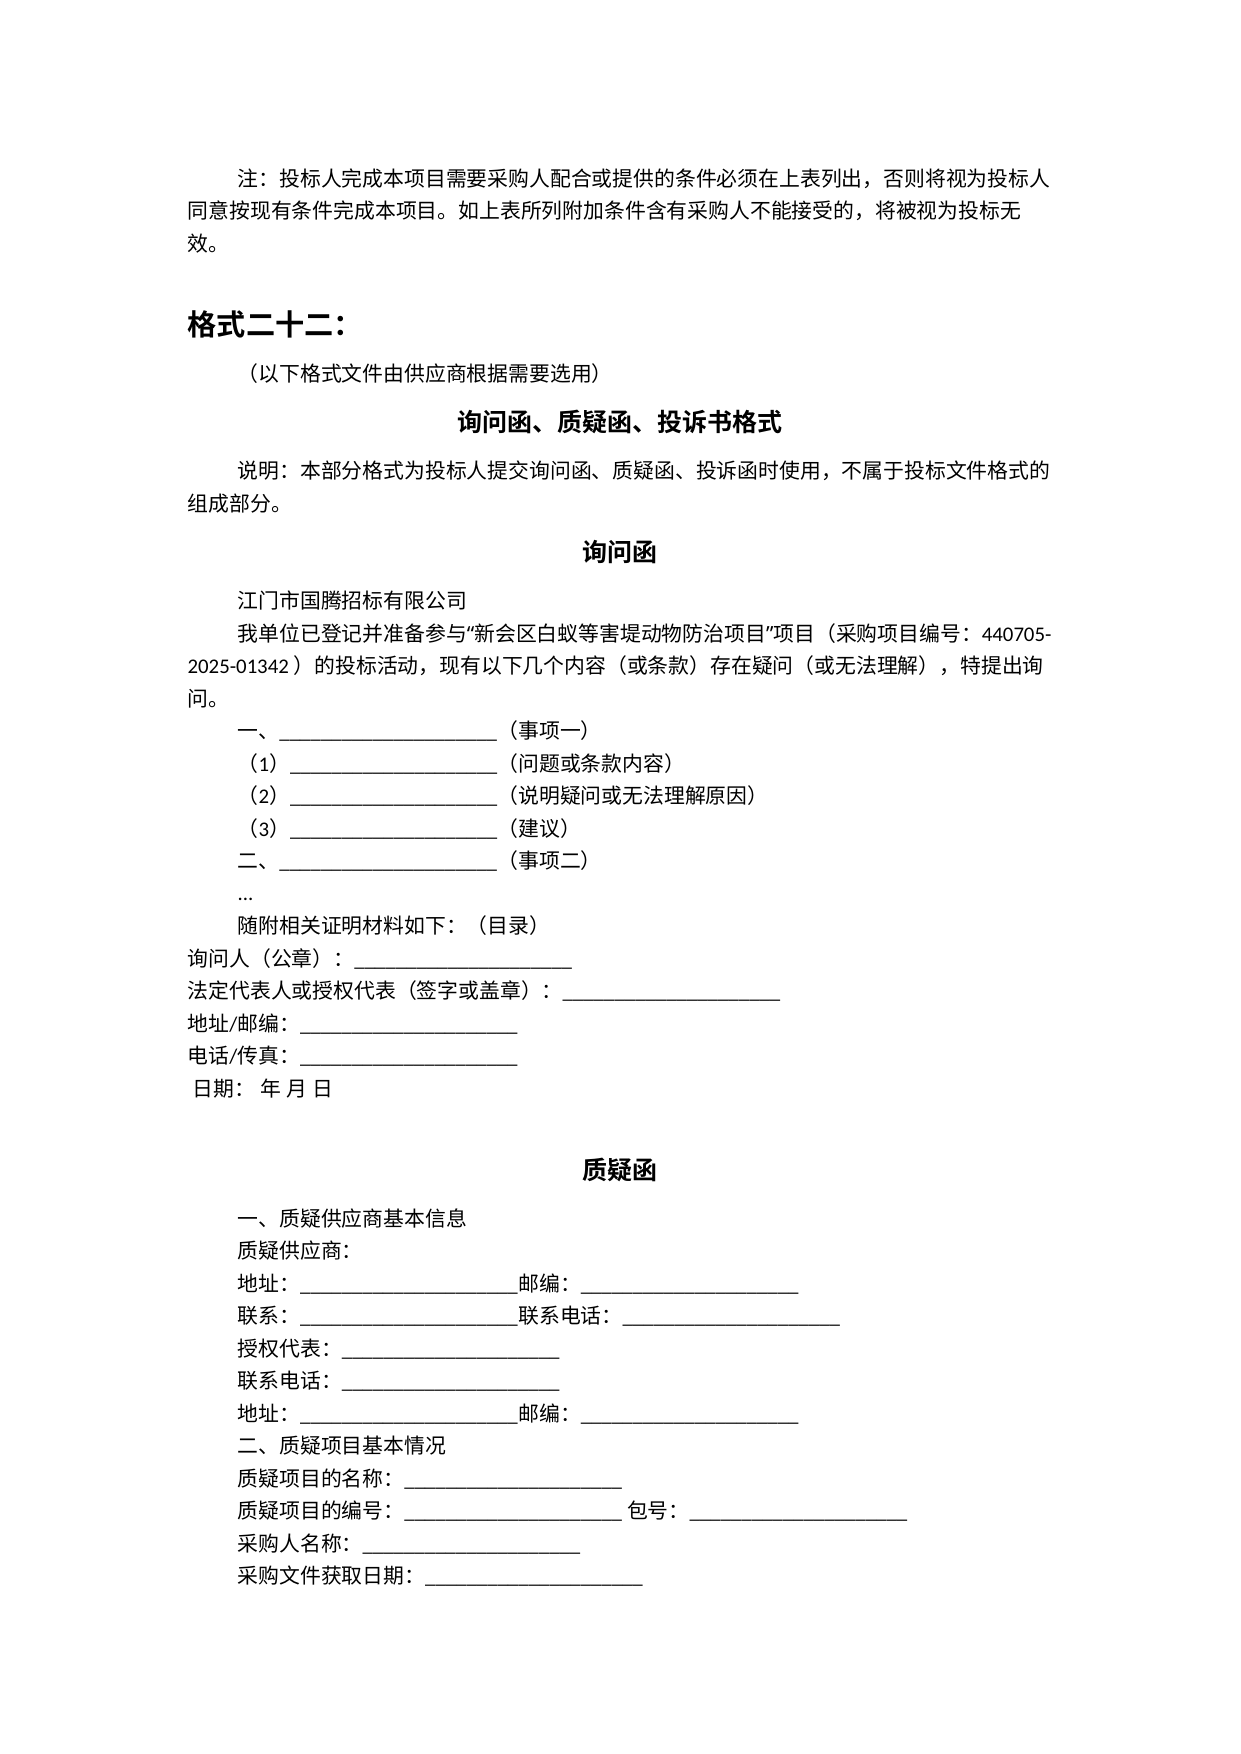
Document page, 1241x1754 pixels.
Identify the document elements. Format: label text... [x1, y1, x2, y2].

text 江门市国腾招标有限公司 [187, 584, 1053, 617]
text 说明：本部分格式为投标人提交询问函、质疑函、投诉函时使用，不属于投标文件格式的组成部分。 [187, 454, 1053, 519]
text 质疑项目的编号：_____________________ 包号：_____________________ [187, 1494, 1053, 1527]
text （以下格式文件由供应商根据需要选用） [187, 357, 1053, 389]
text 联系：_____________________联系电话：_____________________ [187, 1299, 1053, 1332]
text 授权代表：_____________________ [187, 1332, 1053, 1364]
text 二、质疑项目基本情况 [187, 1429, 1053, 1462]
text 质疑项目的名称：_____________________ [187, 1462, 1053, 1494]
text （2）____________________（说明疑问或无法理解原因） [187, 779, 1053, 812]
text 一、_____________________（事项一） [187, 714, 1053, 747]
text ... [187, 877, 1053, 909]
text 电话/传真：_____________________ [187, 1039, 1053, 1072]
text 法定代表人或授权代表（签字或盖章）：_____________________ [187, 974, 1053, 1007]
text （3）____________________（建议） [187, 812, 1053, 844]
text 采购人名称：_____________________ [187, 1527, 1053, 1559]
text （1）____________________（问题或条款内容） [187, 747, 1053, 779]
text 联系电话：_____________________ [187, 1364, 1053, 1397]
text 采购文件获取日期：_____________________ [187, 1559, 1053, 1592]
text 注：投标人完成本项目需要采购人配合或提供的条件必须在上表列出，否则将视为投标人同意按现有条件完成本项目。如上表所列附加条件含有采购人不能接受的，将被视为投标无效。 [187, 162, 1053, 259]
text 我单位已登记并准备参与“新会区白蚁等害堤动物防治项目”项目（采购项目编号：440705-2025-01342 ）的投标活动，现有以下几个内容（或条款）存在疑问（或无法理解），特提出询问。 [187, 617, 1053, 714]
text 随附相关证明材料如下：（目录） [187, 909, 1053, 942]
text 质疑函 [187, 1137, 1053, 1202]
text 地址/邮编：_____________________ [187, 1007, 1053, 1039]
text 日期： 年 月 日 [187, 1072, 1053, 1104]
text 地址：_____________________邮编：_____________________ [187, 1267, 1053, 1299]
text 一、质疑供应商基本信息 [187, 1202, 1053, 1234]
text 询问函、质疑函、投诉书格式 [187, 389, 1053, 454]
text 询问人（公章）：_____________________ [187, 942, 1053, 974]
text 询问函 [187, 519, 1053, 584]
text 质疑供应商： [187, 1234, 1053, 1267]
text 二、_____________________（事项二） [187, 844, 1053, 877]
text 地址：_____________________邮编：_____________________ [187, 1397, 1053, 1429]
text 格式二十二： [187, 292, 1053, 357]
